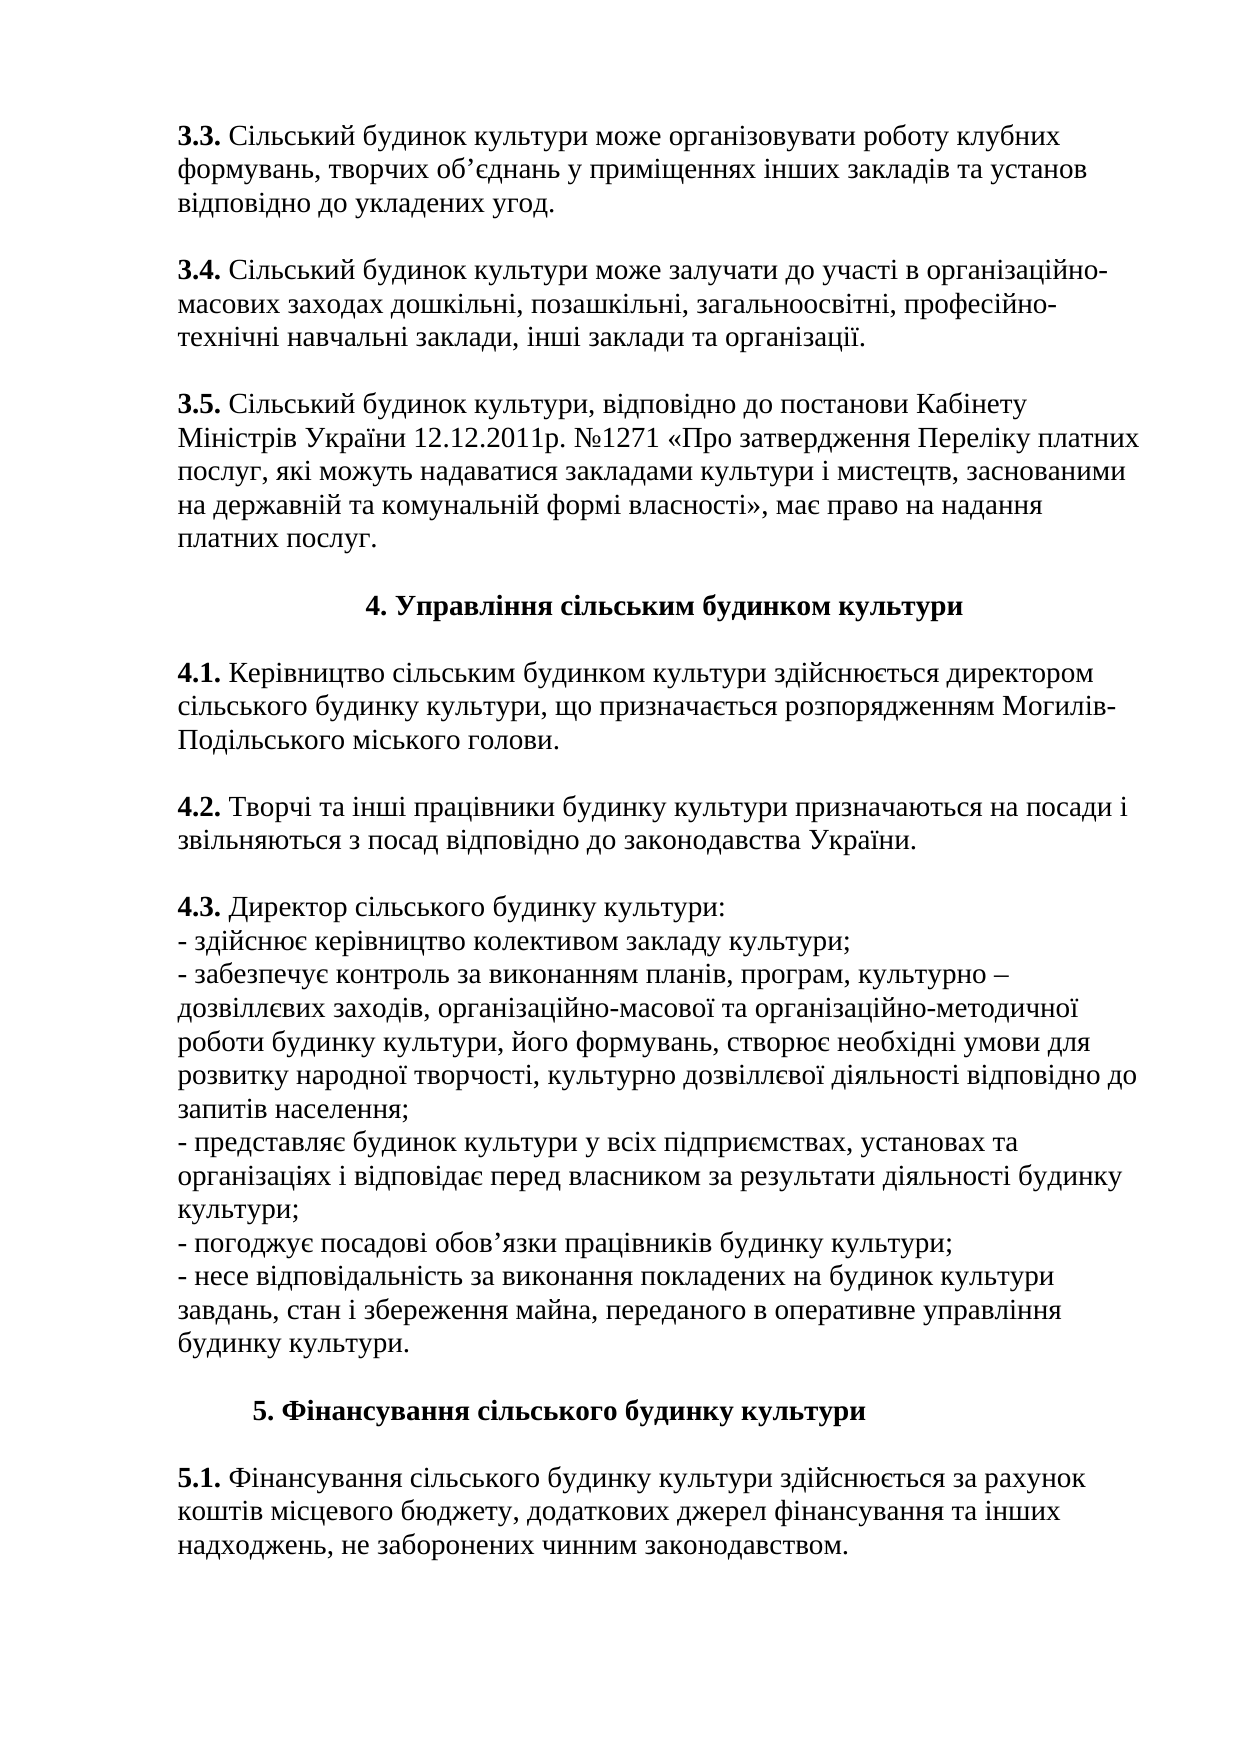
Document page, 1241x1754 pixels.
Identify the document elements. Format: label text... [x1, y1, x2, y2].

text - погоджує посадові обов’язки працівників будинку культури; [177, 1225, 1152, 1258]
text - забезпечує контроль за виконанням планів, програм, культурно – дозвіллєвих заходів, організаційно-масової та організаційно-методичної роботи будинку культури, його формувань, створює необхідні умови для розвитку народної творчості, культурно дозвіллєвої діяльності відповідно до запитів населення; [177, 957, 1152, 1124]
text - представляє будинок культури у всіх підприємствах, установах та організаціях і відповідає перед власником за результати діяльності будинку культури; [177, 1124, 1152, 1225]
text 4. Управління сільським будинком культури [177, 588, 1152, 621]
text - несе відповідальність за виконання покладених на будинок культури завдань, стан і збереження майна, переданого в оперативне управління будинку культури. [177, 1258, 1152, 1359]
text - здійснює керівництво колективом закладу культури; [177, 923, 1152, 957]
text 4.2. Творчі та інші працівники будинку культури призначаються на посади і звільняються з посад відповідно до законодавства України. [177, 789, 1152, 856]
text 4.3. Директор сільського будинку культури: [177, 889, 1152, 923]
text 3.4. Сільський будинок культури може залучати до участі в організаційно-масових заходах дошкільні, позашкільні, загальноосвітні, професійно-технічні навчальні заклади, інші заклади та організації. [177, 252, 1152, 353]
text 5.1. Фінансування сільського будинку культури здійснюється за рахунок коштів місцевого бюджету, додаткових джерел фінансування та інших надходжень, не заборонених чинним законодавством. [177, 1460, 1152, 1560]
text 5. Фінансування сільського будинку культури [252, 1393, 1152, 1426]
text 4.1. Керівництво сільським будинком культури здійснюється директором сільського будинку культури, що призначається розпорядженням Могилів-Подільського міського голови. [177, 655, 1152, 755]
text 3.5. Сільський будинок культури, відповідно до постанови Кабінету Міністрів України 12.12.2011р. №1271 «Про затвердження Переліку платних послуг, які можуть надаватися закладами культури і мистецтв, заснованими на державній та комунальній формі власності», має право на надання платних послуг. [177, 386, 1152, 554]
text 3.3. Сільський будинок культури може організовувати роботу клубних формувань, творчих об’єднань у приміщеннях інших закладів та установ відповідно до укладених угод. [177, 118, 1152, 219]
